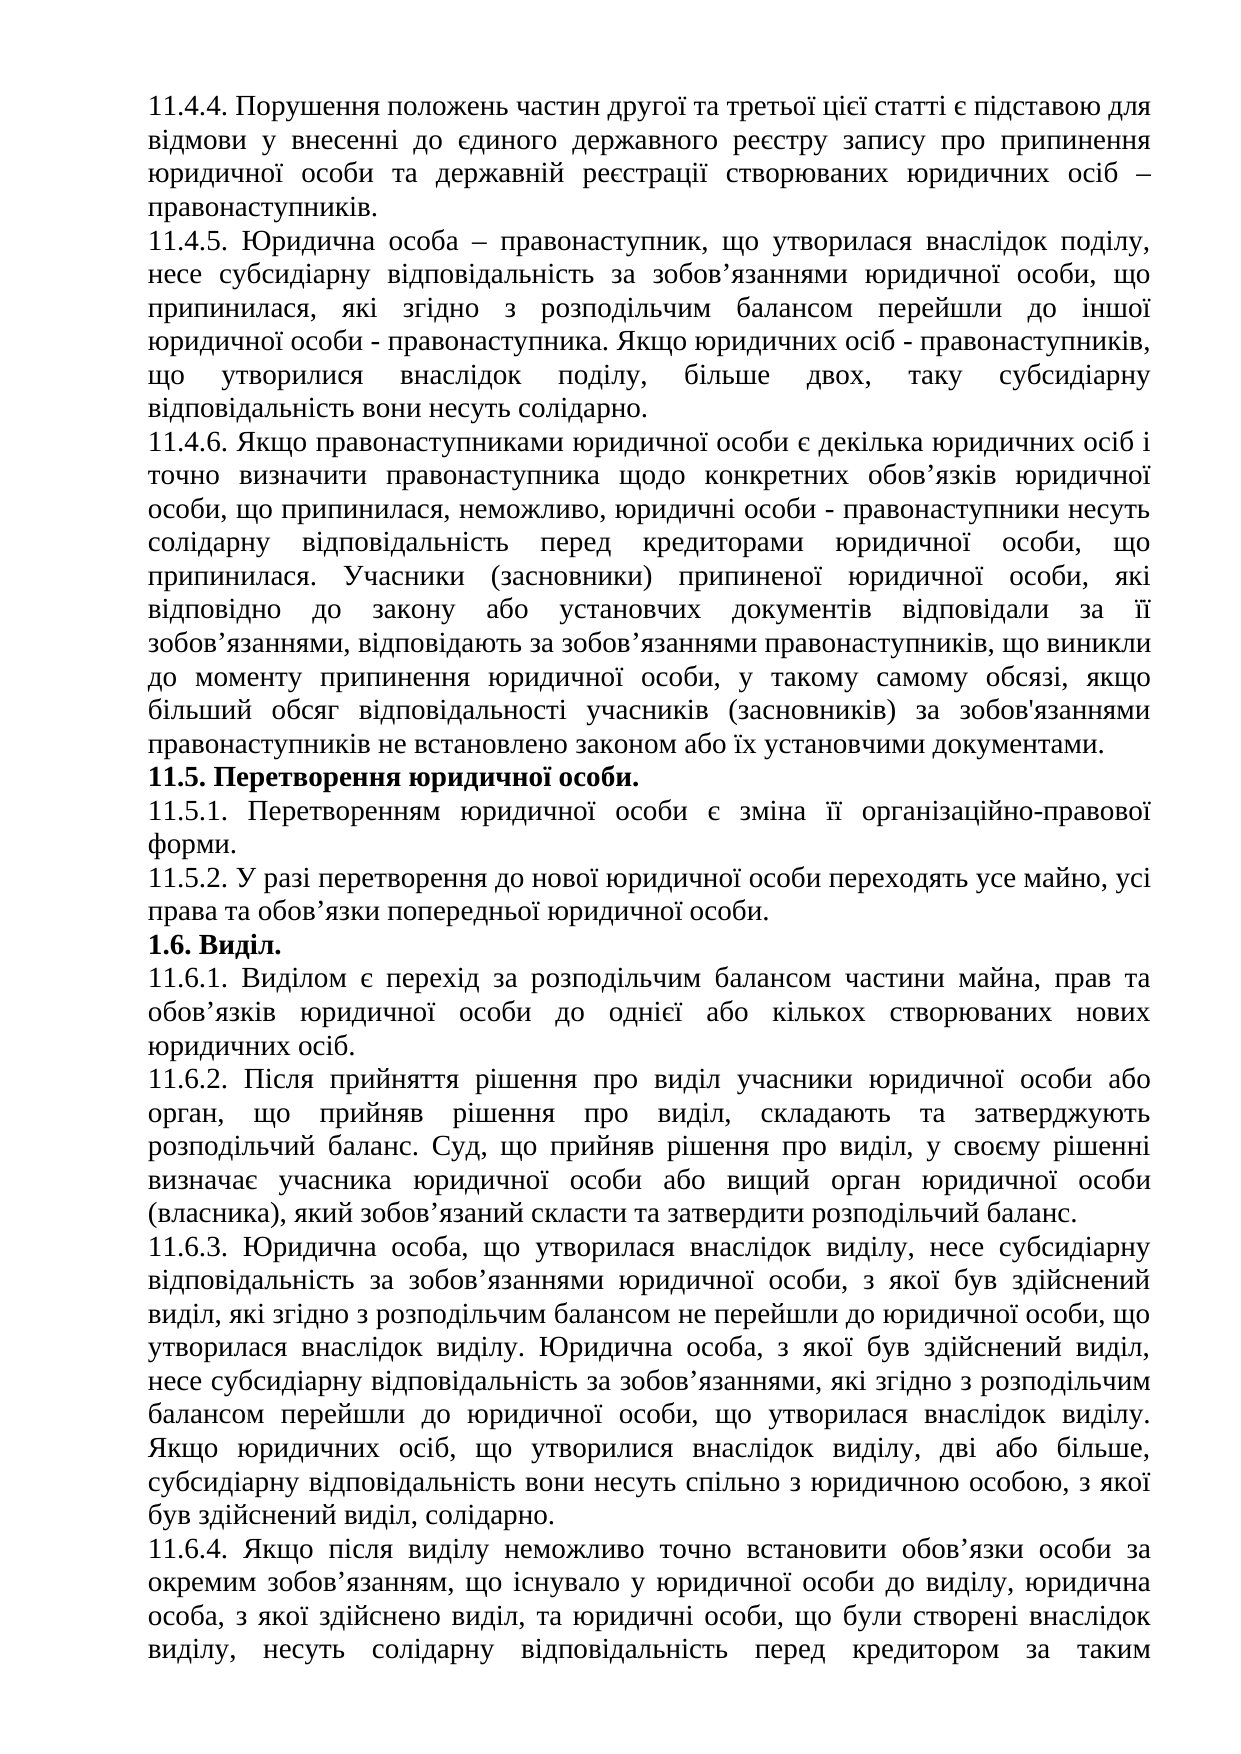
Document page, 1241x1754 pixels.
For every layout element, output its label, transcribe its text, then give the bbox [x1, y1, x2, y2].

text 11.4.6. Якщо правонаступниками юридичної особи є декілька юридичних осіб і точно визначити правонаступника щодо конкретних обов’язків юридичної особи, що припинилася, неможливо, юридичні особи - правонаступники несуть солідарну відповідальність перед кредиторами юридичної особи, що припинилася. Учасники (засновники) припиненої юридичної особи, які відповідно до закону або установчих документів відповідали за її зобов’язаннями, відповідають за зобов’язаннями правонаступників, що виникли до моменту припинення юридичної особи, у такому самому обсязі, якщо більший обсяг відповідальності учасників (засновників) за зобов'язаннями правонаступників не встановлено законом або їх установчими документами. [148, 424, 1152, 759]
text 11.4.4. Порушення положень частин другої та третьої цієї статті є підставою для відмови у внесенні до єдиного державного реєстру запису про припинення юридичної особи та державній реєстрації створюваних юридичних осіб – правонаступників. 11.4.5. Юридична особа – правонаступник, що утворилася внаслідок поділу, несе субсидіарну відповідальність за зобов’язаннями юридичної особи, що припинилася, які згідно з розподільчим балансом перейшли до іншої юридичної особи - правонаступника. Якщо юридичних осіб - правонаступників, що утворилися внаслідок поділу, більше двох, таку субсидіарну відповідальність вони несуть солідарно. [148, 88, 1152, 424]
text 11.5. Перетворення юридичної особи. [148, 759, 1152, 793]
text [148, 1531, 1152, 1665]
text 1.6. Виділ. [148, 927, 1152, 961]
text 11.6.2. Після прийняття рішення про виділ учасники юридичної особи або орган, що прийняв рішення про виділ, складають та затверджують розподільчий баланс. Суд, що прийняв рішення про виділ, у своєму рішенні визначає учасника юридичної особи або вищий орган юридичної особи (власника), який зобов’язаний скласти та затвердити розподільчий баланс. [148, 1061, 1152, 1229]
text 11.6.3. Юридична особа, що утворилася внаслідок виділу, несе субсидіарну відповідальність за зобов’язаннями юридичної особи, з якої був здійснений виділ, які згідно з розподільчим балансом не перейшли до юридичної особи, що утворилася внаслідок виділу. Юридична особа, з якої був здійснений виділ, несе субсидіарну відповідальність за зобов’язаннями, які згідно з розподільчим балансом перейшли до юридичної особи, що утворилася внаслідок виділу. Якщо юридичних осіб, що утворилися внаслідок виділу, дві або більше, субсидіарну відповідальність вони несуть спільно з юридичною особою, з якої був здійснений виділ, солідарно. [148, 1229, 1152, 1531]
text 11.5.1. Перетворенням юридичної особи є зміна її організаційно-правової форми. 11.5.2. У разі перетворення до нової юридичної особи переходять усе майно, усі права та обов’язки попередньої юридичної особи. [148, 793, 1152, 927]
text 11.6.1. Виділом є перехід за розподільчим балансом частини майна, прав та обов’язків юридичної особи до однієї або кількох створюваних нових юридичних осіб. [148, 961, 1152, 1061]
